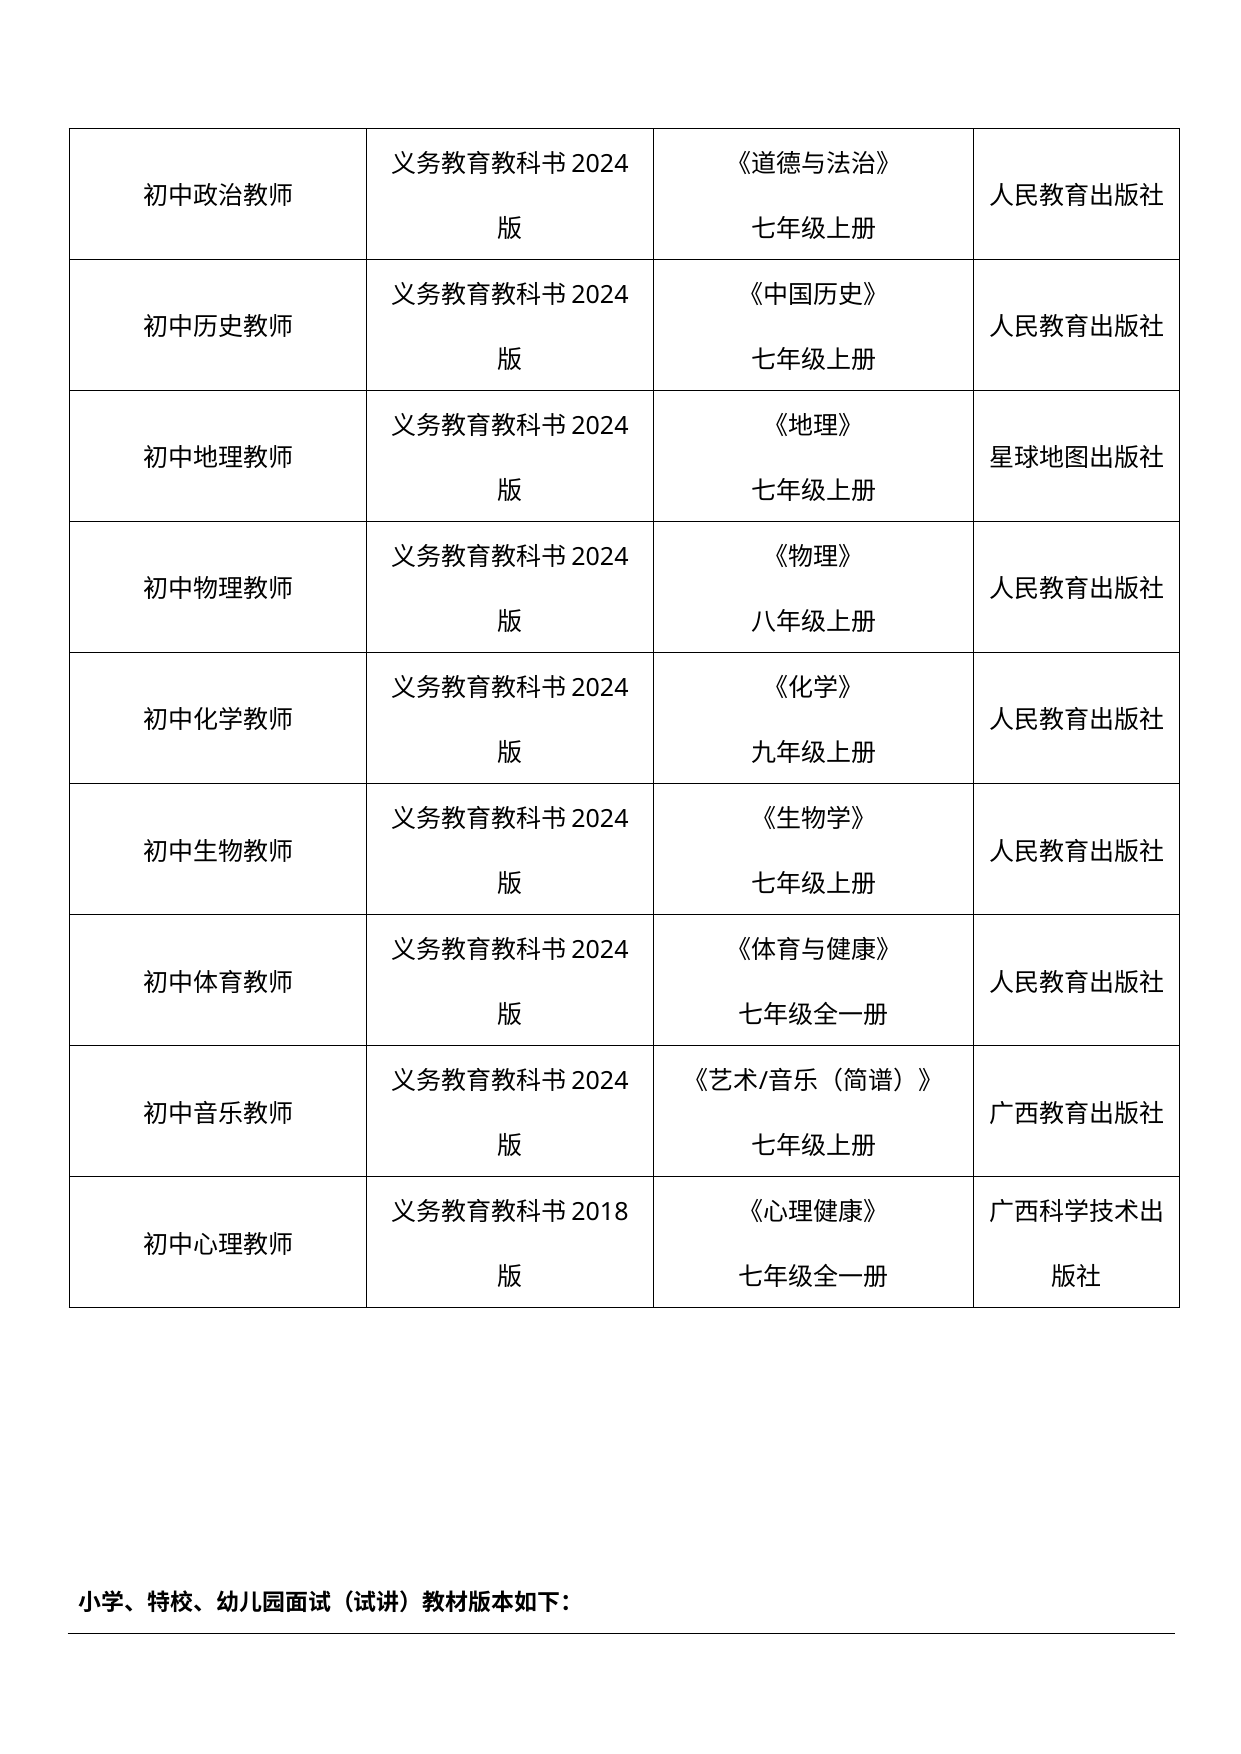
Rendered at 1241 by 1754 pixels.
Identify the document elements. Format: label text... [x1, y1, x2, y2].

table_cell 《心理健康》 七年级全一册 [654, 1177, 973, 1307]
table_cell 初中生物教师 [70, 784, 366, 914]
table_cell 《中国历史》 七年级上册 [654, 260, 973, 390]
table_cell 初中音乐教师 [70, 1046, 366, 1176]
table_cell 初中体育教师 [70, 915, 366, 1045]
table_cell 初中心理教师 [70, 1177, 366, 1307]
table_cell 人民教育出版社 [974, 915, 1179, 1045]
table_cell 义务教育教科书2024版 [367, 260, 653, 390]
table_cell 《体育与健康》 七年级全一册 [654, 915, 973, 1045]
table_cell 义务教育教科书2024版 [367, 391, 653, 521]
table_cell 初中政治教师 [70, 129, 366, 259]
table_cell 星球地图出版社 [974, 391, 1179, 521]
table_cell 《艺术/音乐（简谱）》 七年级上册 [654, 1046, 973, 1176]
table_cell 义务教育教科书2024版 [367, 915, 653, 1045]
table_cell 初中地理教师 [70, 391, 366, 521]
table_cell 初中化学教师 [70, 653, 366, 783]
table_cell 义务教育教科书2024版 [367, 1046, 653, 1176]
table_cell 广西科学技术出版社 [974, 1177, 1179, 1307]
table_cell 人民教育出版社 [974, 784, 1179, 914]
table_header 小学、特校、幼儿园面试（试讲）教材版本如下： [68, 1568, 1175, 1633]
table_cell 义务教育教科书2024版 [367, 653, 653, 783]
table_cell 人民教育出版社 [974, 522, 1179, 652]
table_cell 《化学》 九年级上册 [654, 653, 973, 783]
table_cell 广西教育出版社 [974, 1046, 1179, 1176]
table_cell 初中历史教师 [70, 260, 366, 390]
table_cell 义务教育教科书2024版 [367, 129, 653, 259]
table_cell 人民教育出版社 [974, 260, 1179, 390]
table_cell 初中物理教师 [70, 522, 366, 652]
table_cell 《生物学》 七年级上册 [654, 784, 973, 914]
table_cell 《物理》 八年级上册 [654, 522, 973, 652]
table_cell 《道德与法治》 七年级上册 [654, 129, 973, 259]
table_cell 义务教育教科书2024版 [367, 784, 653, 914]
table_cell 人民教育出版社 [974, 129, 1179, 259]
table_cell 义务教育教科书2018版 [367, 1177, 653, 1307]
table_cell 人民教育出版社 [974, 653, 1179, 783]
table_cell 《地理》 七年级上册 [654, 391, 973, 521]
table_cell 义务教育教科书2024版 [367, 522, 653, 652]
